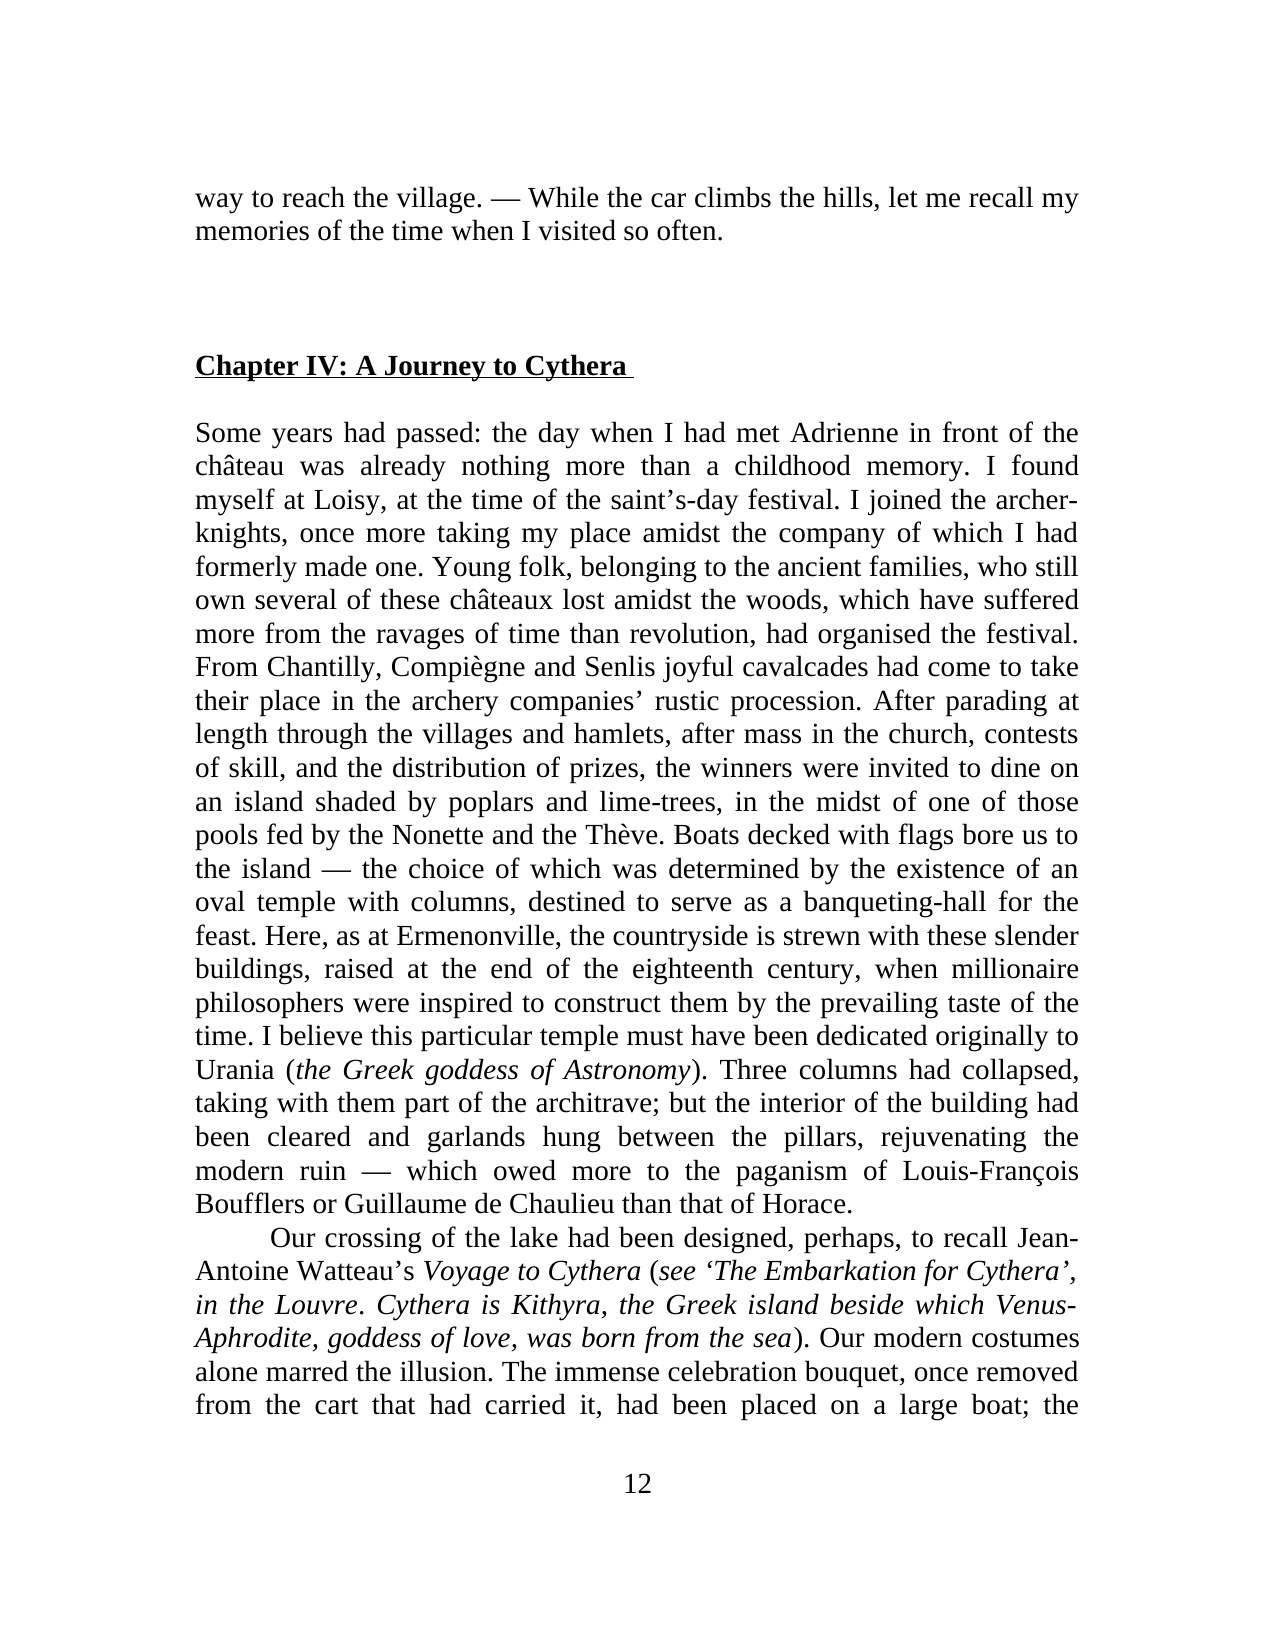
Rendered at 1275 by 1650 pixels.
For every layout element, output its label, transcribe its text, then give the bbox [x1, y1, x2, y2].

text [195, 1220, 1080, 1421]
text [195, 180, 1080, 247]
text Some years had passed: the day when I had met Adrienne in front of the château was already nothing more than a childhood memory. I found myself at Loisy, at the time of the saint’s-day festival. I joined the archer-knights, once more taking my place amidst the company of which I had formerly made one. Young folk, belonging to the ancient families, who still own several of these châteaux lost amidst the woods, which have suffered more from the ravages of time than revolution, had organised the festival. From Chantilly, Compiègne and Senlis joyful cavalcades had come to take their place in the archery companies’ rustic procession. After parading at length through the villages and hamlets, after mass in the church, contests of skill, and the distribution of prizes, the winners were invited to dine on an island shaded by poplars and lime-trees, in the midst of one of those pools fed by the Nonette and the Thève. Boats decked with flags bore us to the island — the choice of which was determined by the existence of an oval temple with columns, destined to serve as a banqueting-hall for the feast. Here, as at Ermenonville, the countryside is strewn with these slender buildings, raised at the end of the eighteenth century, when millionaire philosophers were inspired to construct them by the prevailing taste of the time. I believe this particular temple must have been dedicated originally to Urania (the Greek goddess of Astronomy). Three columns had collapsed, taking with them part of the architrave; but the interior of the building had been cleared and garlands hung between the pillars, rejuvenating the modern ruin — which owed more to the paganism of Louis-François Boufflers or Guillaume de Chaulieu than that of Horace. [195, 415, 1080, 1220]
subtitle Chapter IV: A Journey to Cythera [195, 348, 1080, 381]
